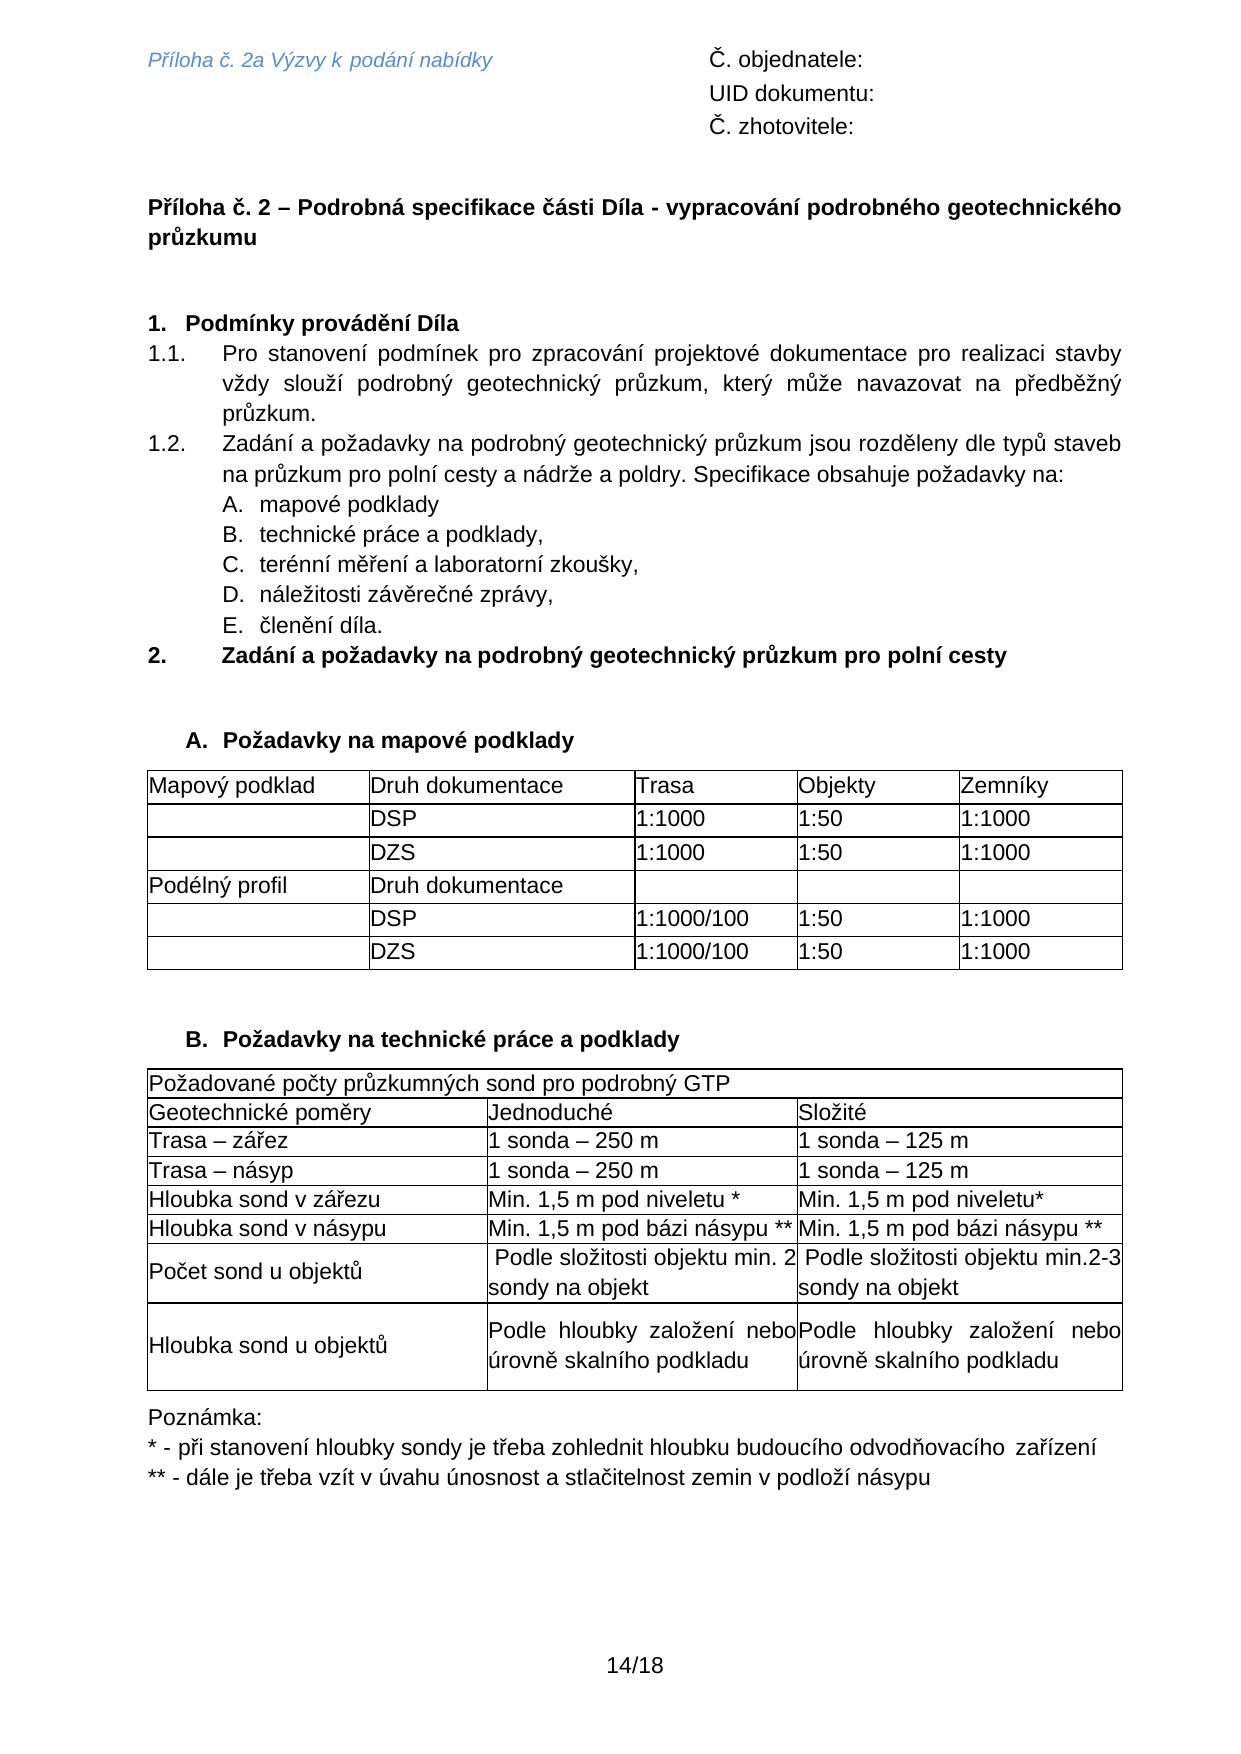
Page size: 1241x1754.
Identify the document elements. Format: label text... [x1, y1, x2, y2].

table_cell [798, 871, 959, 903]
table_cell 1:1000 [960, 805, 1122, 836]
table_cell 1:1000 [960, 904, 1122, 936]
list členění díla. [222, 612, 1122, 638]
table_cell [148, 904, 369, 936]
list Zadání a požadavky na podrobný geotechnický průzkum jsou rozděleny dle typů staveb na průzkum pro polní cesty a nádrže a poldry. Specifikace obsahuje požadavky na: [148, 430, 1122, 487]
table_cell DZS [370, 937, 634, 969]
table_cell Podle hloubky založení nebo úrovně skalního podkladu [488, 1304, 797, 1390]
table_cell Složité [798, 1099, 1122, 1126]
table_cell [148, 937, 369, 969]
table_cell DZS [370, 838, 634, 870]
table_header Požadované počty průzkumných sond pro podrobný GTP [148, 1070, 1122, 1097]
table_cell Hloubka sond v zářezu [148, 1186, 487, 1213]
table_cell Trasa – zářez [148, 1128, 487, 1156]
table_cell Počet sond u objektů [148, 1244, 487, 1302]
table_cell 1:50 [798, 904, 959, 936]
list technické práce a podklady, [222, 521, 1122, 547]
list Podmínky provádění Díla [148, 309, 1122, 336]
text * - při stanovení hloubky sondy je třeba zohlednit hloubku budoucího odvodňovacího zařízení [148, 1434, 1122, 1460]
list Pro stanovení podmínek pro zpracování projektové dokumentace pro realizaci stavby vždy slouží podrobný geotechnický průzkum, který může navazovat na předběžný průzkum. [148, 340, 1122, 427]
table_cell Druh dokumentace [370, 871, 634, 903]
table_header Objekty [798, 771, 959, 803]
table_cell 1:1000 [636, 805, 797, 836]
list mapové podklady [222, 491, 1122, 517]
list terénní měření a laboratorní zkoušky, [222, 551, 1122, 578]
table_cell Min. 1,5 m pod niveletu* [798, 1186, 1122, 1213]
table_cell Jednoduché [488, 1099, 797, 1126]
table_cell Geotechnické poměry [148, 1099, 487, 1126]
table_cell 1:1000 [960, 838, 1122, 870]
text ** - dále je třeba vzít v úvahu únosnost a stlačitelnost zemin v podloží násypu [148, 1464, 1122, 1491]
table_header Trasa [636, 771, 797, 803]
table_cell Podle hloubky založení nebo úrovně skalního podkladu [798, 1304, 1122, 1390]
table_cell Hloubka sond u objektů [148, 1304, 487, 1390]
table_cell Podle složitosti objektu min. 2 sondy na objekt [488, 1244, 797, 1302]
table_cell DSP [370, 904, 634, 936]
list náležitosti závěrečné zprávy, [222, 581, 1122, 608]
text Poznámka: [148, 1404, 1122, 1430]
table_cell Min. 1,5 m pod bázi násypu ** [798, 1215, 1122, 1242]
table_cell [960, 871, 1122, 903]
table_cell DSP [370, 805, 634, 836]
table_cell Podélný profil [148, 871, 369, 903]
table_cell Podle složitosti objektu min.2-3 sondy na objekt [798, 1244, 1122, 1302]
table_cell Hloubka sond v násypu [148, 1215, 487, 1242]
list Požadavky na technické práce a podklady [185, 1026, 1122, 1052]
list Zadání a požadavky na podrobný geotechnický průzkum pro polní cesty [148, 642, 1122, 668]
table_cell 1:50 [798, 805, 959, 836]
table_cell Min. 1,5 m pod niveletu * [488, 1186, 797, 1213]
table_cell 1 sonda – 125 m [798, 1157, 1122, 1184]
table_header Mapový podklad [148, 771, 369, 803]
subtitle Příloha č. 2 – Podrobná specifikace části Díla - vypracování podrobného geotechnického průzkumu [148, 194, 1122, 251]
table_cell 1:1000/100 [636, 904, 797, 936]
table_cell 1:1000/100 [636, 937, 797, 969]
table_header Zemníky [960, 771, 1122, 803]
table_cell Min. 1,5 m pod bázi násypu ** [488, 1215, 797, 1242]
table_cell 1 sonda – 250 m [488, 1157, 797, 1184]
table_cell Trasa – násyp [148, 1157, 487, 1184]
table_cell 1 sonda – 125 m [798, 1128, 1122, 1156]
table_cell [148, 805, 369, 836]
table_cell [636, 871, 797, 903]
table_cell 1:50 [798, 838, 959, 870]
table_header Druh dokumentace [370, 771, 634, 803]
list Požadavky na mapové podklady [185, 727, 1122, 754]
table_cell 1:1000 [636, 838, 797, 870]
table_cell 1 sonda – 250 m [488, 1128, 797, 1156]
table_cell 1:1000 [960, 937, 1122, 969]
table_cell [148, 838, 369, 870]
table_cell 1:50 [798, 937, 959, 969]
